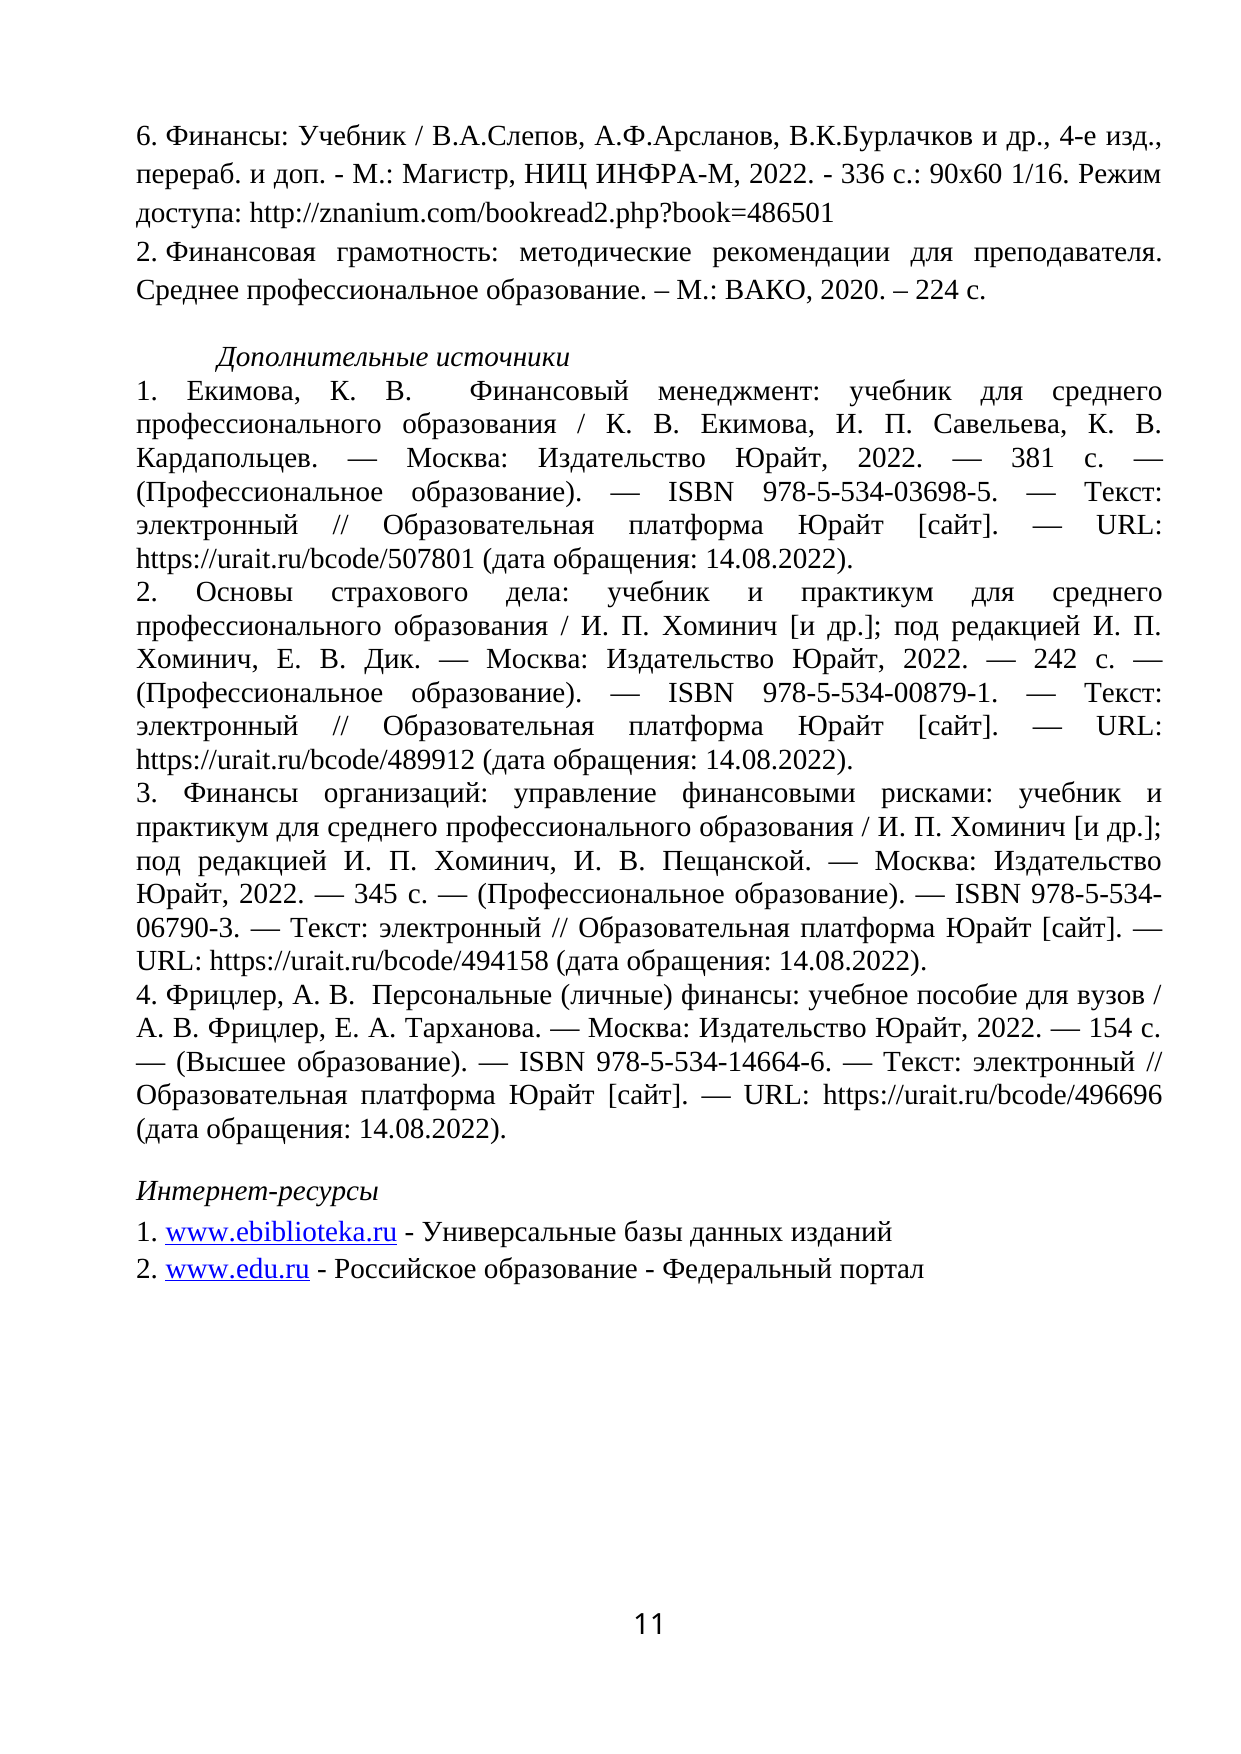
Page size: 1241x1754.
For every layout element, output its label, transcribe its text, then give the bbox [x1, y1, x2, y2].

list www.ebiblioteka.ru - Универсальные базы данных изданий [136, 1214, 1163, 1248]
text 2. Основы страхового дела: учебник и практикум для среднего профессионального образования / И. П. Хоминич [и др.]; под редакцией И. П. Хоминич, Е. В. Дик. — Москва: Издательство Юрайт, 2022. — 242 с. — (Профессиональное образование). — ISBN 978-5-534-00879-1. — Текст: электронный // Образовательная платформа Юрайт [сайт]. — URL: https://urait.ru/bcode/489912 (дата обращения: 14.08.2022). [136, 574, 1163, 776]
text Интернет-ресурсы [136, 1173, 1163, 1207]
list Финансы: Учебник / В.А.Слепов, А.Ф.Арсланов, В.К.Бурлачков и др., 4-е изд., перераб. и доп. - М.: Магистр, НИЦ ИНФРА-М, 2022. - 336 с.: 90x60 1/16. Режим доступа: http://znanium.com/bookread2.php?book=486501 [136, 118, 1163, 229]
list www.edu.ru - Российское образование - Федеральный портал [136, 1251, 1163, 1284]
text Дополнительные источники [136, 339, 1163, 373]
text 4. Фрицлер, А. В. Персональные (личные) финансы: учебное пособие для вузов / А. В. Фрицлер, Е. А. Тарханова. — Москва: Издательство Юрайт, 2022. — 154 с. — (Высшее образование). — ISBN 978-5-534-14664-6. — Текст: электронный // Образовательная платформа Юрайт [сайт]. — URL: https://urait.ru/bcode/496696 (дата обращения: 14.08.2022). [136, 977, 1163, 1144]
text 1. Екимова, К. В. Финансовый менеджмент: учебник для среднего профессионального образования / К. В. Екимова, И. П. Савельева, К. В. Кардапольцев. — Москва: Издательство Юрайт, 2022. — 381 с. — (Профессиональное образование). — ISBN 978-5-534-03698-5. — Текст: электронный // Образовательная платформа Юрайт [сайт]. — URL: https://urait.ru/bcode/507801 (дата обращения: 14.08.2022). [136, 373, 1163, 574]
text 3. Финансы организаций: управление финансовыми рисками: учебник и практикум для среднего профессионального образования / И. П. Хоминич [и др.]; под редакцией И. П. Хоминич, И. В. Пещанской. — Москва: Издательство Юрайт, 2022. — 345 с. — (Профессиональное образование). — ISBN 978-5-534-06790-3. — Текст: электронный // Образовательная платформа Юрайт [сайт]. — URL: https://urait.ru/bcode/494158 (дата обращения: 14.08.2022). [136, 776, 1163, 977]
list Финансовая грамотность: методические рекомендации для преподавателя. Среднее профессиональное образование. – М.: ВАКО, 2020. – 224 с. [136, 234, 1163, 306]
